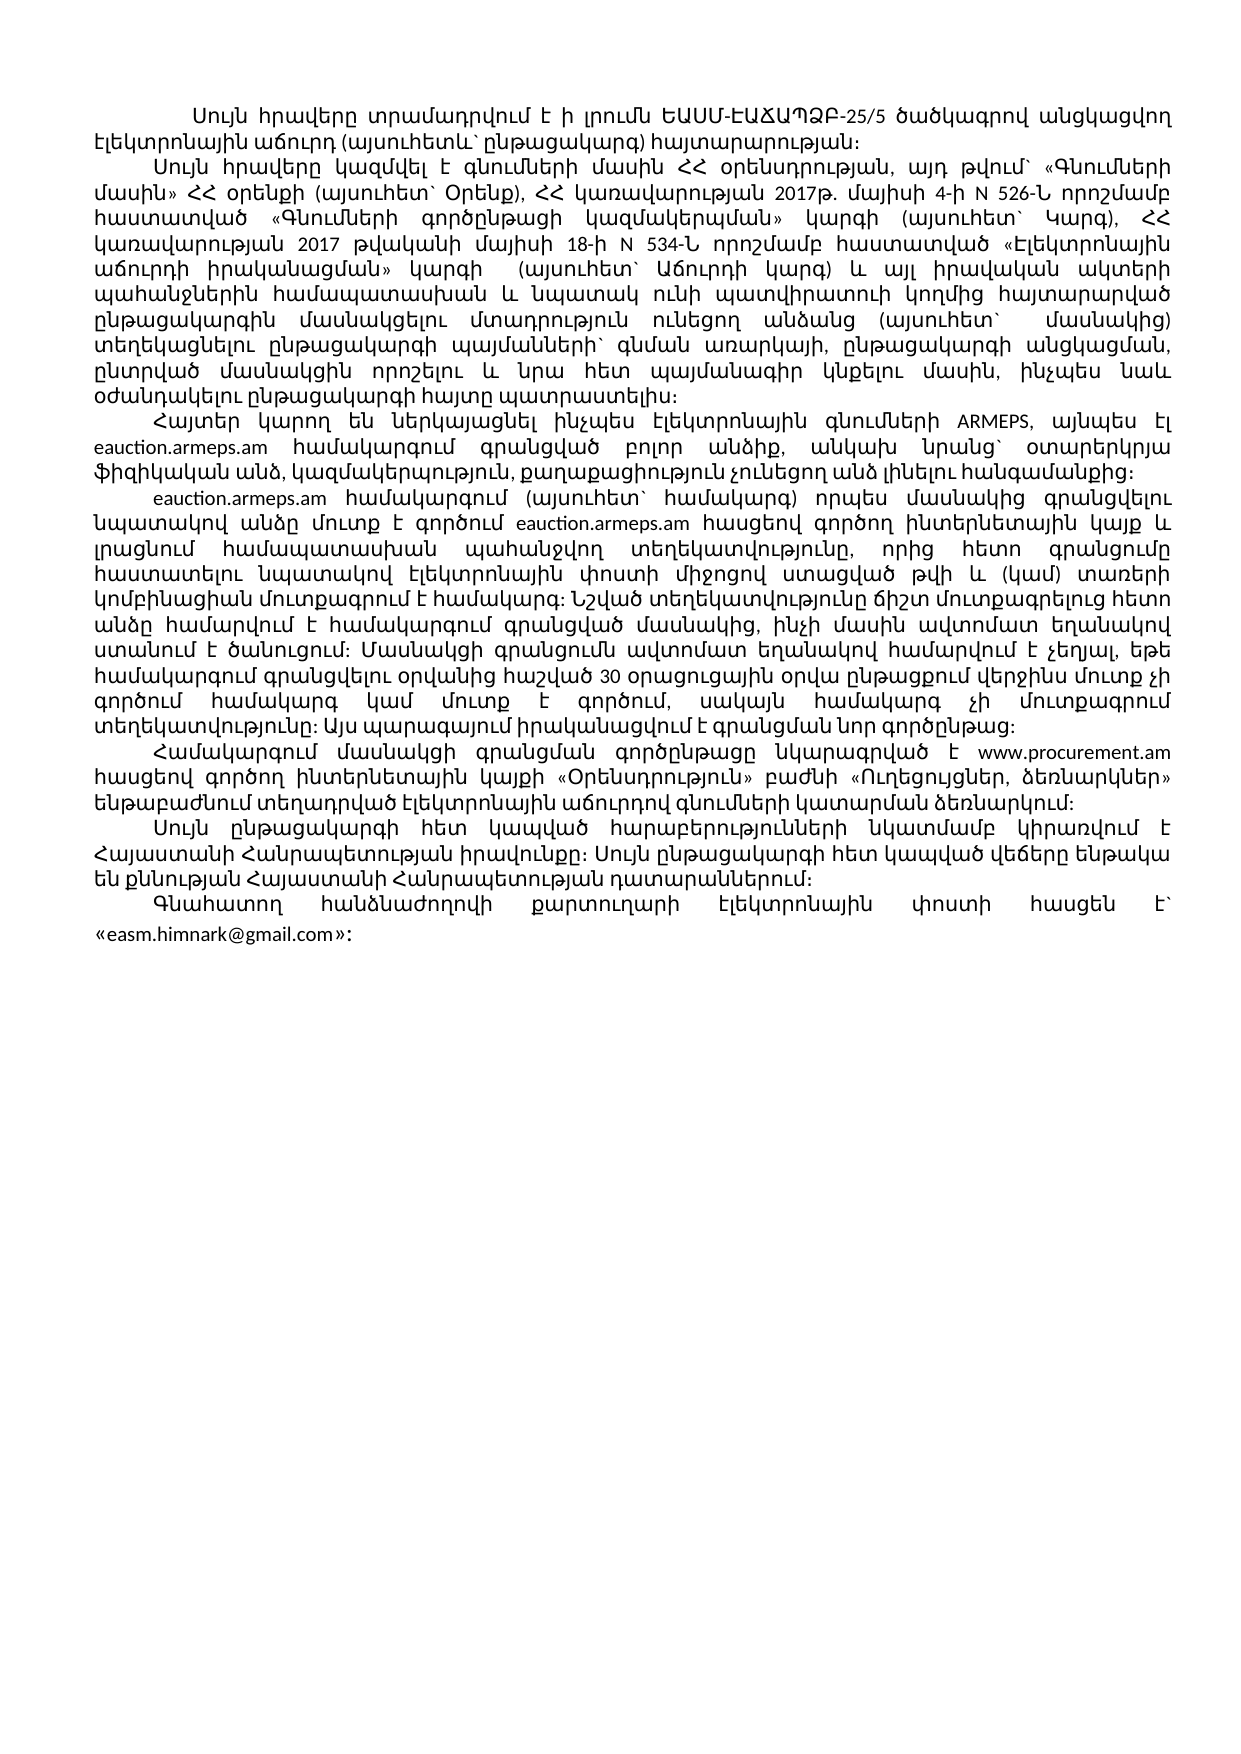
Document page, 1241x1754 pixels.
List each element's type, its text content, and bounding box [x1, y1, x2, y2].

text eauction.armeps.am համակարգում (այսուհետ` համակարգ) որպես մասնակից գրանցվելու նպատակով անձը մուտք է գործում eauction.armeps.am հասցեով գործող ինտերնետային կայք և լրացնում համապատասխան պահանջվող տեղեկատվությունը, որից հետո գրանցումը հաստատելու նպատակով էլեկտրոնային փոստի միջոցով ստացված թվի և (կամ) տառերի կոմբինացիան մուտքագրում է համակարգ: Նշված տեղեկատվությունը ճիշտ մուտքագրելուց հետո անձը համարվում է համակարգում գրանցված մասնակից, ինչի մասին ավտոմատ եղանակով ստանում է ծանուցում: Մասնակցի գրանցումն ավտոմատ եղանակով համարվում է չեղյալ, եթե համակարգում գրանցվելու օրվանից հաշված 30 օրացուցային օրվա ընթացքում վերջինս մուտք չի գործում համակարգ կամ մուտք է գործում, սակայն համակարգ չի մուտքագրում տեղեկատվությունը: Այս պարագայում իրականացվում է գրանցման նոր գործընթաց: [94, 485, 1171, 739]
text Համակարգում մասնակցի գրանցման գործընթացը նկարագրված է www.procurement.am հասցեով գործող ինտերնետային կայքի «Օրենսդրություն» բաժնի «Ուղեցույցներ, ձեռնարկներ» ենթաբաժնում տեղադրված էլեկտրոնային աճուրդով գնումների կատարման ձեռնարկում: [94, 739, 1171, 815]
text Սույն հրավերը կազմվել է գնումների մասին ՀՀ օրենսդրության, այդ թվում` «Գնումների մասին» ՀՀ օրենքի (այսուհետ` Օրենք), ՀՀ կառավարության 2017թ. մայիսի 4-ի N 526-Ն որոշմամբ հաստատված «Գնումների գործընթացի կազմակերպման» կարգի (այսուհետ` Կարգ), ՀՀ կառավարության 2017 թվականի մայիսի 18-ի N 534-Ն որոշմամբ հաստատված «Էլեկտրոնային աճուրդի իրականացման» կարգի (այսուհետ` Աճուրդի կարգ) և այլ իրավական ակտերի պահանջներին համապատասխան և նպատակ ունի պատվիրատուի կողմից հայտարարված ընթացակարգին մասնակցելու մտադրություն ունեցող անձանց (այսուհետ` մասնակից) տեղեկացնելու ընթացակարգի պայմանների` գնման առարկայի, ընթացակարգի անցկացման, ընտրված մասնակցին որոշելու և նրա հետ պայմանագիր կնքելու մասին, ինչպես նաև օժանդակելու ընթացակարգի հայտը պատրաստելիս։ [94, 154, 1171, 409]
text Գնահատող հանձնաժողովի քարտուղարի էլեկտրոնային փոստի հասցեն է` «easm.himnark@gmail.com»: [94, 892, 1171, 948]
text Հայտեր կարող են ներկայացնել ինչպես էլեկտրոնային գնումների ARMEPS, այնպես էլ eauction.armeps.am համակարգում գրանցված բոլոր անձիք, անկախ նրանց` օտարերկրյա ֆիզիկական անձ, կազմակերպություն, քաղաքացիություն չունեցող անձ լինելու հանգամանքից։ [94, 409, 1171, 485]
text Սույն հրավերը տրամադրվում է ի լրումն ԵԱՍՄ-ԷԱՃԱՊՁԲ-25/5 ծածկագրով անցկացվող էլեկտրոնային աճուրդ (այսուհետև` ընթացակարգ) հայտարարության։ [94, 104, 1171, 154]
text Սույն ընթացակարգի հետ կապված հարաբերությունների նկատմամբ կիրառվում է Հայաստանի Հանրապետության իրավունքը։ Սույն ընթացակարգի հետ կապված վեճերը ենթակա են քննության Հայաստանի Հանրապետության դատարաններում։ [94, 815, 1171, 892]
